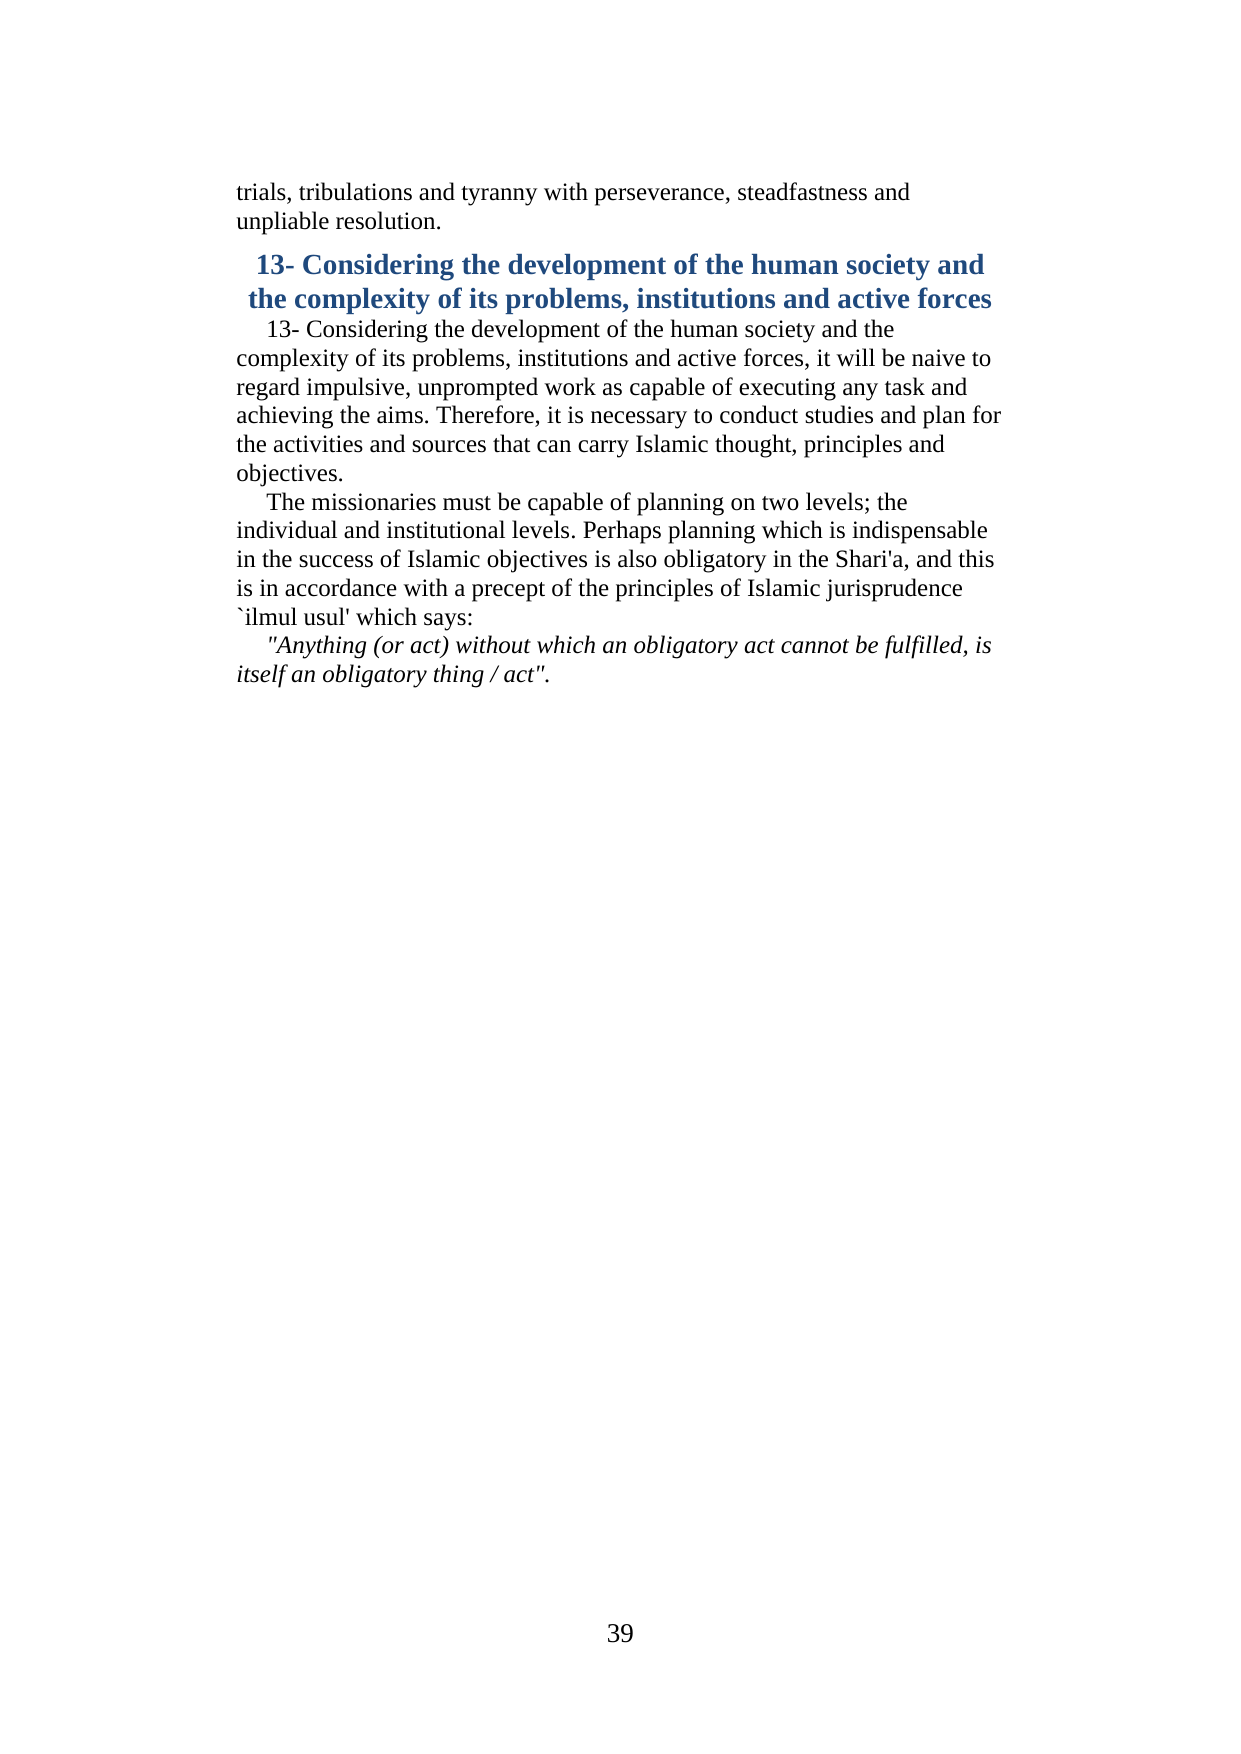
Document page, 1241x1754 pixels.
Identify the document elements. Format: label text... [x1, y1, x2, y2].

text The missionaries must be capable of planning on two levels; the individual and institutional levels. Perhaps planning which is indispensable in the success of Islamic objectives is also obligatory in the Shari'a, and this is in accordance with a precept of the principles of Islamic jurisprudence `ilmul usul' which says: [236, 487, 1004, 631]
subtitle 13- Considering the development of the human society and the complexity of its problems, institutions and active forces [236, 247, 1004, 314]
text "Anything (or act) without which an obligatory act cannot be fulfilled, is itself an obligatory thing / act". [236, 631, 1004, 688]
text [236, 177, 1004, 235]
text 13- Considering the development of the human society and the complexity of its problems, institutions and active forces, it will be naive to regard impulsive, unprompted work as capable of executing any task and achieving the aims. Therefore, it is necessary to conduct studies and plan for the activities and sources that can carry Islamic thought, principles and objectives. [236, 314, 1004, 487]
